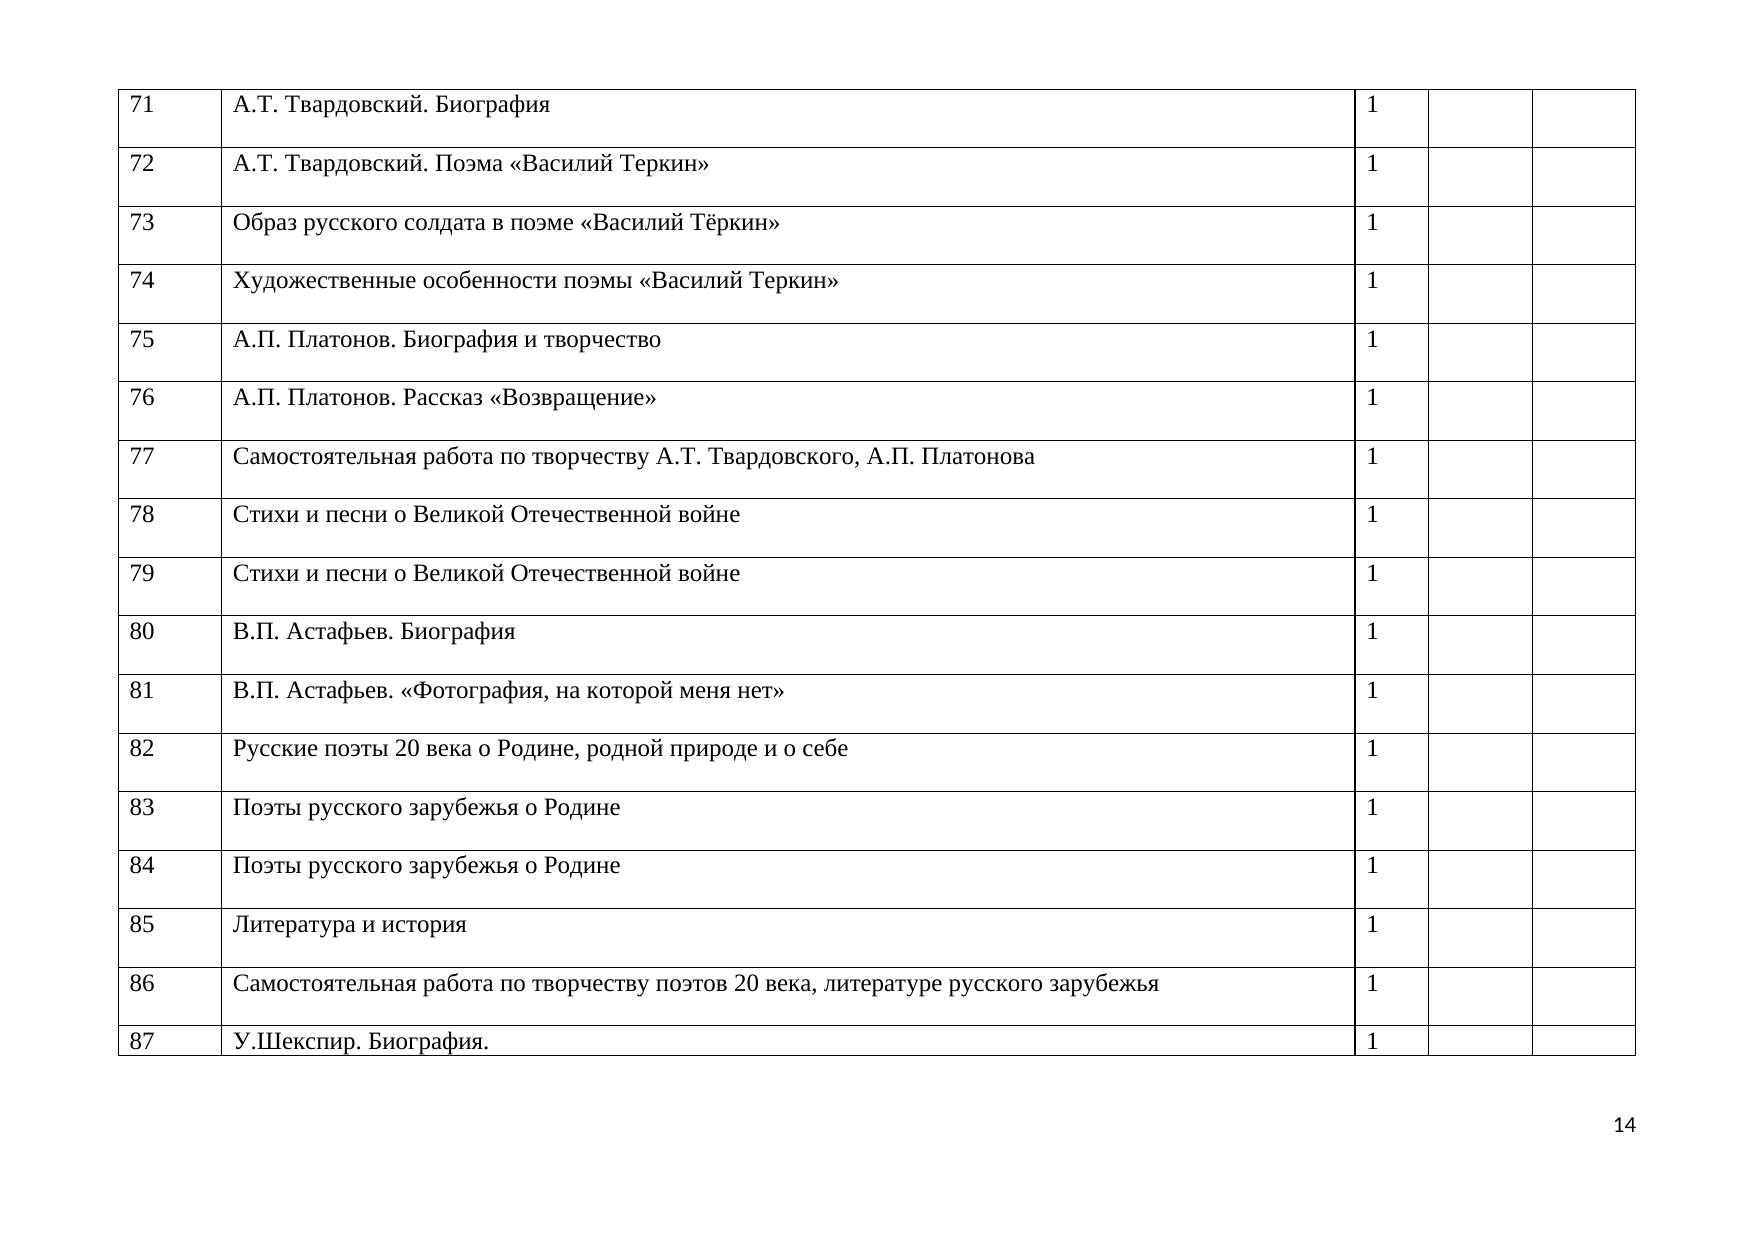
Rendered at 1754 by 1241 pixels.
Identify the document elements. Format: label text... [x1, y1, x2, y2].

table_cell [1533, 734, 1635, 791]
table_cell [1429, 558, 1532, 615]
table_cell 74 [119, 265, 221, 323]
table_cell [1533, 382, 1635, 440]
table_cell [1429, 324, 1532, 381]
table_cell 1 [1356, 968, 1428, 1025]
table_cell [1533, 324, 1635, 381]
table_cell В.П. Астафьев. «Фотография, на которой меня нет» [222, 675, 1354, 732]
table_cell А.П. Платонов. Рассказ «Возвращение» [222, 382, 1354, 440]
table_cell [1533, 1026, 1635, 1055]
table_cell Художественные особенности поэмы «Василий Теркин» [222, 265, 1354, 323]
table_cell 1 [1356, 324, 1428, 381]
table_cell [1533, 499, 1635, 557]
table_cell 82 [119, 734, 221, 791]
table_cell [1533, 441, 1635, 498]
table_cell [1533, 558, 1635, 615]
table_cell 1 [1356, 909, 1428, 967]
table_cell 81 [119, 675, 221, 732]
table_cell 1 [1356, 558, 1428, 615]
table_cell 1 [1356, 207, 1428, 264]
table_cell [1533, 207, 1635, 264]
table_cell [1429, 968, 1532, 1025]
table_cell 80 [119, 616, 221, 674]
table_cell 87 [119, 1026, 221, 1055]
table_cell 75 [119, 324, 221, 381]
table_cell 1 [1356, 675, 1428, 732]
table_cell [1429, 1026, 1532, 1055]
table_cell Стихи и песни о Великой Отечественной войне [222, 499, 1354, 557]
table_cell [1429, 90, 1532, 147]
table_cell А.Т. Твардовский. Поэма «Василий Теркин» [222, 148, 1354, 206]
table_cell 1 [1356, 792, 1428, 849]
table_cell 77 [119, 441, 221, 498]
table_cell Поэты русского зарубежья о Родине [222, 792, 1354, 849]
table_cell [1533, 616, 1635, 674]
table_cell Русские поэты 20 века о Родине, родной природе и о себе [222, 734, 1354, 791]
table_cell [1533, 148, 1635, 206]
table_cell 1 [1356, 382, 1428, 440]
table_cell [1429, 441, 1532, 498]
table_cell 73 [119, 207, 221, 264]
table_cell [1533, 792, 1635, 849]
table_cell 1 [1356, 499, 1428, 557]
table_cell Самостоятельная работа по творчеству А.Т. Твардовского, А.П. Платонова [222, 441, 1354, 498]
table_cell В.П. Астафьев. Биография [222, 616, 1354, 674]
table_cell 1 [1356, 851, 1428, 908]
table_cell 1 [1356, 148, 1428, 206]
table_cell 71 [119, 90, 221, 147]
table_cell [1533, 851, 1635, 908]
table_cell 79 [119, 558, 221, 615]
table_cell 76 [119, 382, 221, 440]
table_cell 1 [1356, 1026, 1428, 1055]
table_cell 84 [119, 851, 221, 908]
table_cell Стихи и песни о Великой Отечественной войне [222, 558, 1354, 615]
table_cell 1 [1356, 90, 1428, 147]
table_cell [1533, 909, 1635, 967]
table_cell Литература и история [222, 909, 1354, 967]
table_cell 1 [1356, 265, 1428, 323]
table_cell [1533, 265, 1635, 323]
table_cell [1533, 675, 1635, 732]
table_cell [1429, 382, 1532, 440]
table_cell Самостоятельная работа по творчеству поэтов 20 века, литературе русского зарубежья [222, 968, 1354, 1025]
table_cell [1533, 968, 1635, 1025]
table_cell [1429, 265, 1532, 323]
table_cell [1429, 499, 1532, 557]
table_cell 86 [119, 968, 221, 1025]
table_cell А.Т. Твардовский. Биография [222, 90, 1354, 147]
table_cell Поэты русского зарубежья о Родине [222, 851, 1354, 908]
table_cell 72 [119, 148, 221, 206]
table_cell 78 [119, 499, 221, 557]
table_cell 83 [119, 792, 221, 849]
table_cell [1429, 616, 1532, 674]
table_cell [1429, 734, 1532, 791]
table_cell [1533, 90, 1635, 147]
table_cell 1 [1356, 616, 1428, 674]
table_cell 85 [119, 909, 221, 967]
table_cell [1429, 792, 1532, 849]
table_cell Образ русского солдата в поэме «Василий Тёркин» [222, 207, 1354, 264]
table_cell [1429, 909, 1532, 967]
table_cell [1429, 207, 1532, 264]
table_cell У.Шекспир. Биография. [222, 1026, 1354, 1055]
table_cell А.П. Платонов. Биография и творчество [222, 324, 1354, 381]
table_cell 1 [1356, 441, 1428, 498]
table_cell [1429, 675, 1532, 732]
table_cell 1 [1356, 734, 1428, 791]
table_cell [1429, 148, 1532, 206]
table_cell [1429, 851, 1532, 908]
